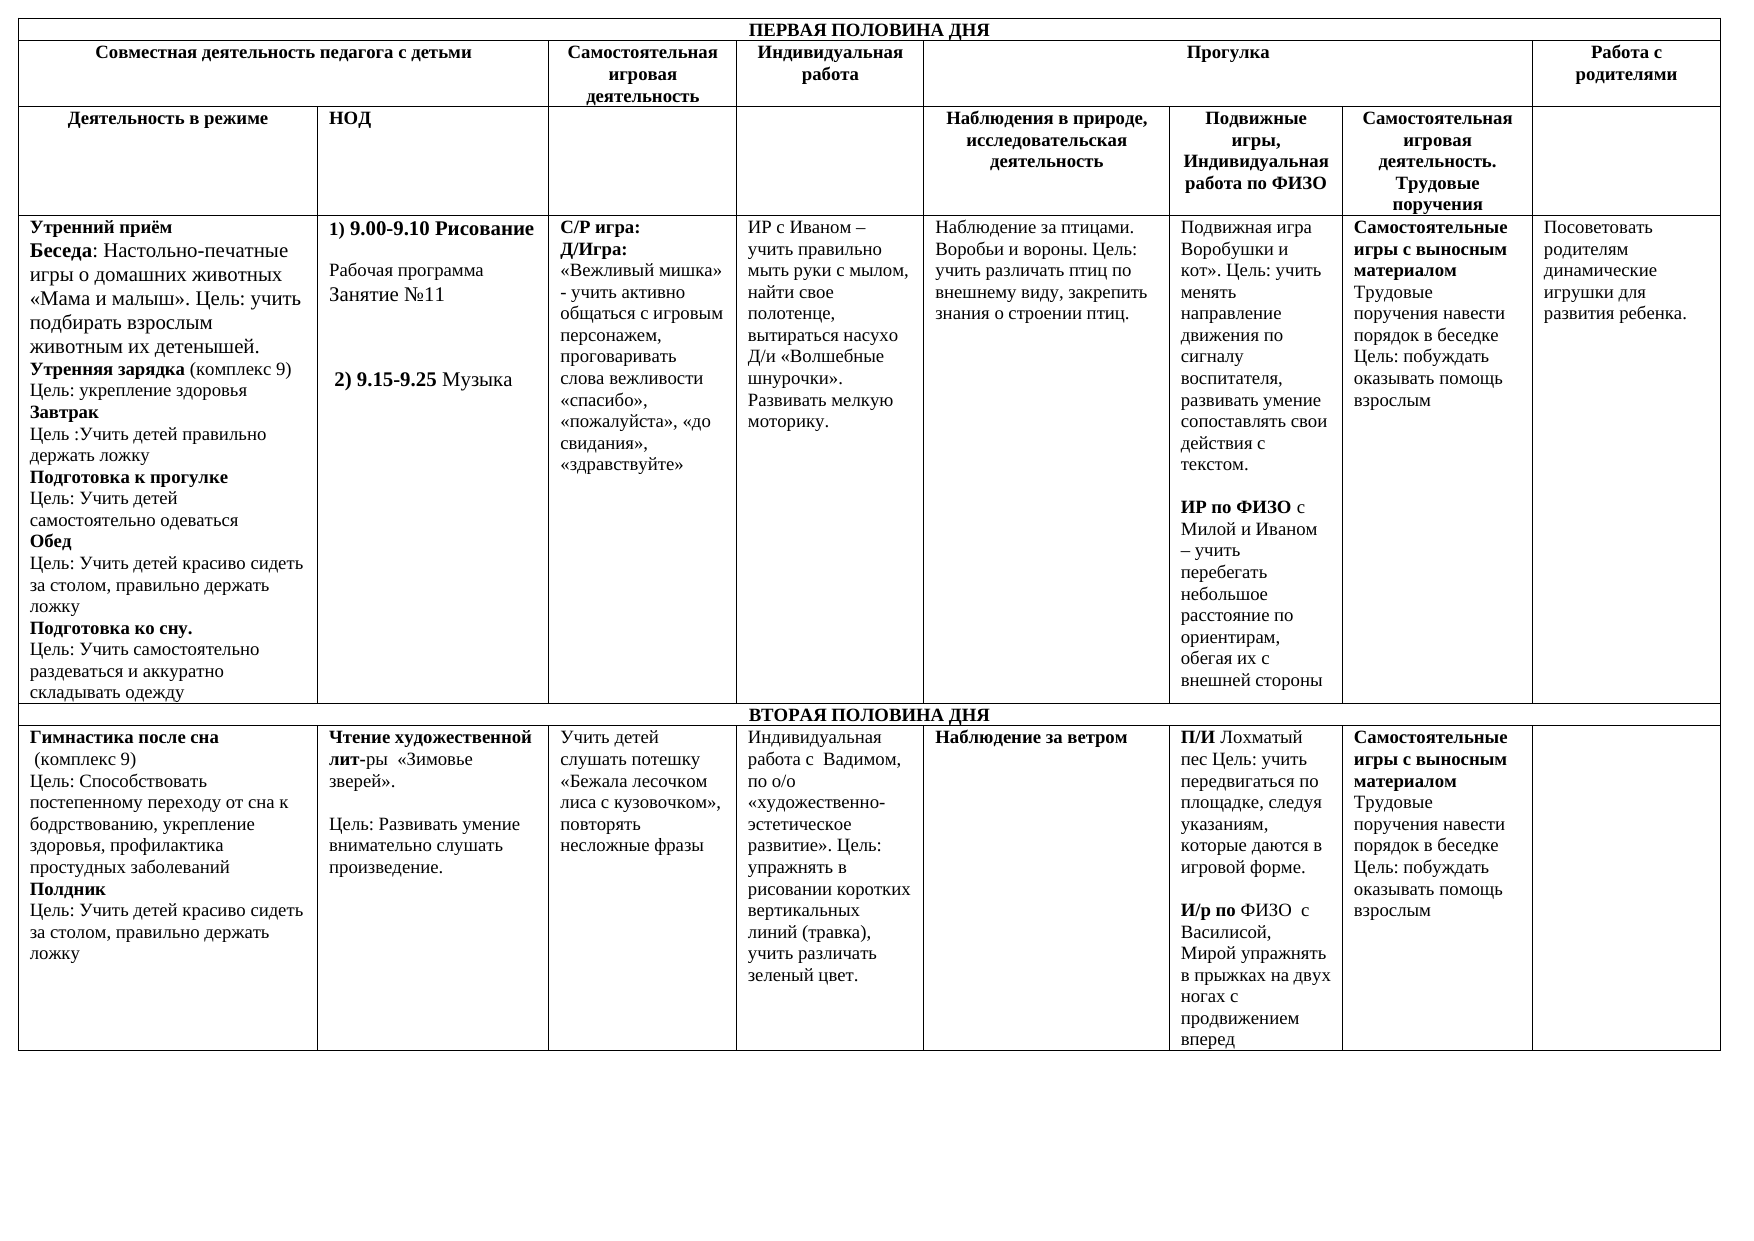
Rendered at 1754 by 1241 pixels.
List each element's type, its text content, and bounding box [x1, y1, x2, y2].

table_cell Чтение художественной лит-ры «Зимовье зверей». Цель: Развивать умение внимательно слушать произведение. [318, 726, 548, 1050]
table_cell Наблюдение за птицами. Воробьи и вороны. Цель: учить различать птиц по внешнему виду, закрепить знания о строении птиц. [924, 216, 1169, 703]
table_cell Индивидуальная работа [737, 41, 923, 106]
table_cell С/Р игра: Д/Игра: «Вежливый мишка» - учить активно общаться с игровым персонажем, проговаривать слова вежливости «спасибо», «пожалуйста», «до свидания», «здравствуйте» [549, 216, 736, 703]
table_cell Наблюдение за ветром [924, 726, 1169, 1050]
table_cell [549, 107, 736, 215]
table_cell Гимнастика после сна (комплекс 9) Цель: Способствовать постепенному переходу от сна к бодрствованию, укрепление здоровья, профилактика простудных заболеваний Полдник Цель: Учить детей красиво сидеть за столом, правильно держать ложку [19, 726, 317, 1050]
table_cell ИР с Иваном – учить правильно мыть руки с мылом, найти свое полотенце, вытираться насухо Д/и «Волшебные шнурочки». Развивать мелкую моторику. [737, 216, 923, 703]
table_cell ВТОРАЯ ПОЛОВИНА ДНЯ [19, 704, 1720, 725]
table_cell Учить детей слушать потешку «Бежала лесочком лиса с кузовочком», повторять несложные фразы [549, 726, 736, 1050]
table_cell Совместная деятельность педагога с детьми [19, 41, 548, 106]
table_cell Наблюдения в природе, исследовательская деятельность [924, 107, 1169, 215]
table_cell П/И Лохматый пес Цель: учить передвигаться по площадке, следуя указаниям, которые даются в игровой форме. И/р по ФИЗО с Василисой, Мирой упражнять в прыжках на двух ногах с продвижением вперед [1170, 726, 1342, 1050]
table_cell Самостоятельная игровая деятельность [549, 41, 736, 106]
table_cell Самостоятельная игровая деятельность. Трудовые поручения [1343, 107, 1532, 215]
table_cell Работа с родителями [1533, 41, 1720, 106]
table_cell [737, 107, 923, 215]
table_cell Подвижные игры, Индивидуальная работа по ФИЗО [1170, 107, 1342, 215]
table_cell 1) 9.00-9.10 Рисование Рабочая программа Занятие №11 2) 9.15-9.25 Музыка [318, 216, 548, 703]
table_cell Самостоятельные игры с выносным материалом Трудовые поручения навести порядок в беседке Цель: побуждать оказывать помощь взрослым [1343, 216, 1532, 703]
table_cell Самостоятельные игры с выносным материалом Трудовые поручения навести порядок в беседке Цель: побуждать оказывать помощь взрослым [1343, 726, 1532, 1050]
table_cell Утренний приём Беседа: Настольно-печатные игры о домашних животных «Мама и малыш». Цель: учить подбирать взрослым животным их детенышей. Утренняя зарядка (комплекс 9) Цель: укрепление здоровья Завтрак Цель :Учить детей правильно держать ложку Подготовка к прогулке Цель: Учить детей самостоятельно одеваться Обед Цель: Учить детей красиво сидеть за столом, правильно держать ложку Подготовка ко сну. Цель: Учить самостоятельно раздеваться и аккуратно складывать одежду [19, 216, 317, 703]
table_cell [1533, 107, 1720, 215]
table_cell Деятельность в режиме [19, 107, 317, 215]
table_cell НОД [318, 107, 548, 215]
table_cell Подвижная игра Воробушки и кот». Цель: учить менять направление движения по сигналу воспитателя, развивать умение сопоставлять свои действия с текстом. ИР по ФИЗО с Милой и Иваном – учить перебегать небольшое расстояние по ориентирам, обегая их с внешней стороны [1170, 216, 1342, 703]
table_cell [1533, 726, 1720, 1050]
table_cell Посоветовать родителям динамические игрушки для развития ребенка. [1533, 216, 1720, 703]
table_cell Прогулка [924, 41, 1532, 106]
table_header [19, 19, 1720, 40]
table_cell Индивидуальная работа с Вадимом, по о/о «художественно-эстетическое развитие». Цель: упражнять в рисовании коротких вертикальных линий (травка), учить различать зеленый цвет. [737, 726, 923, 1050]
